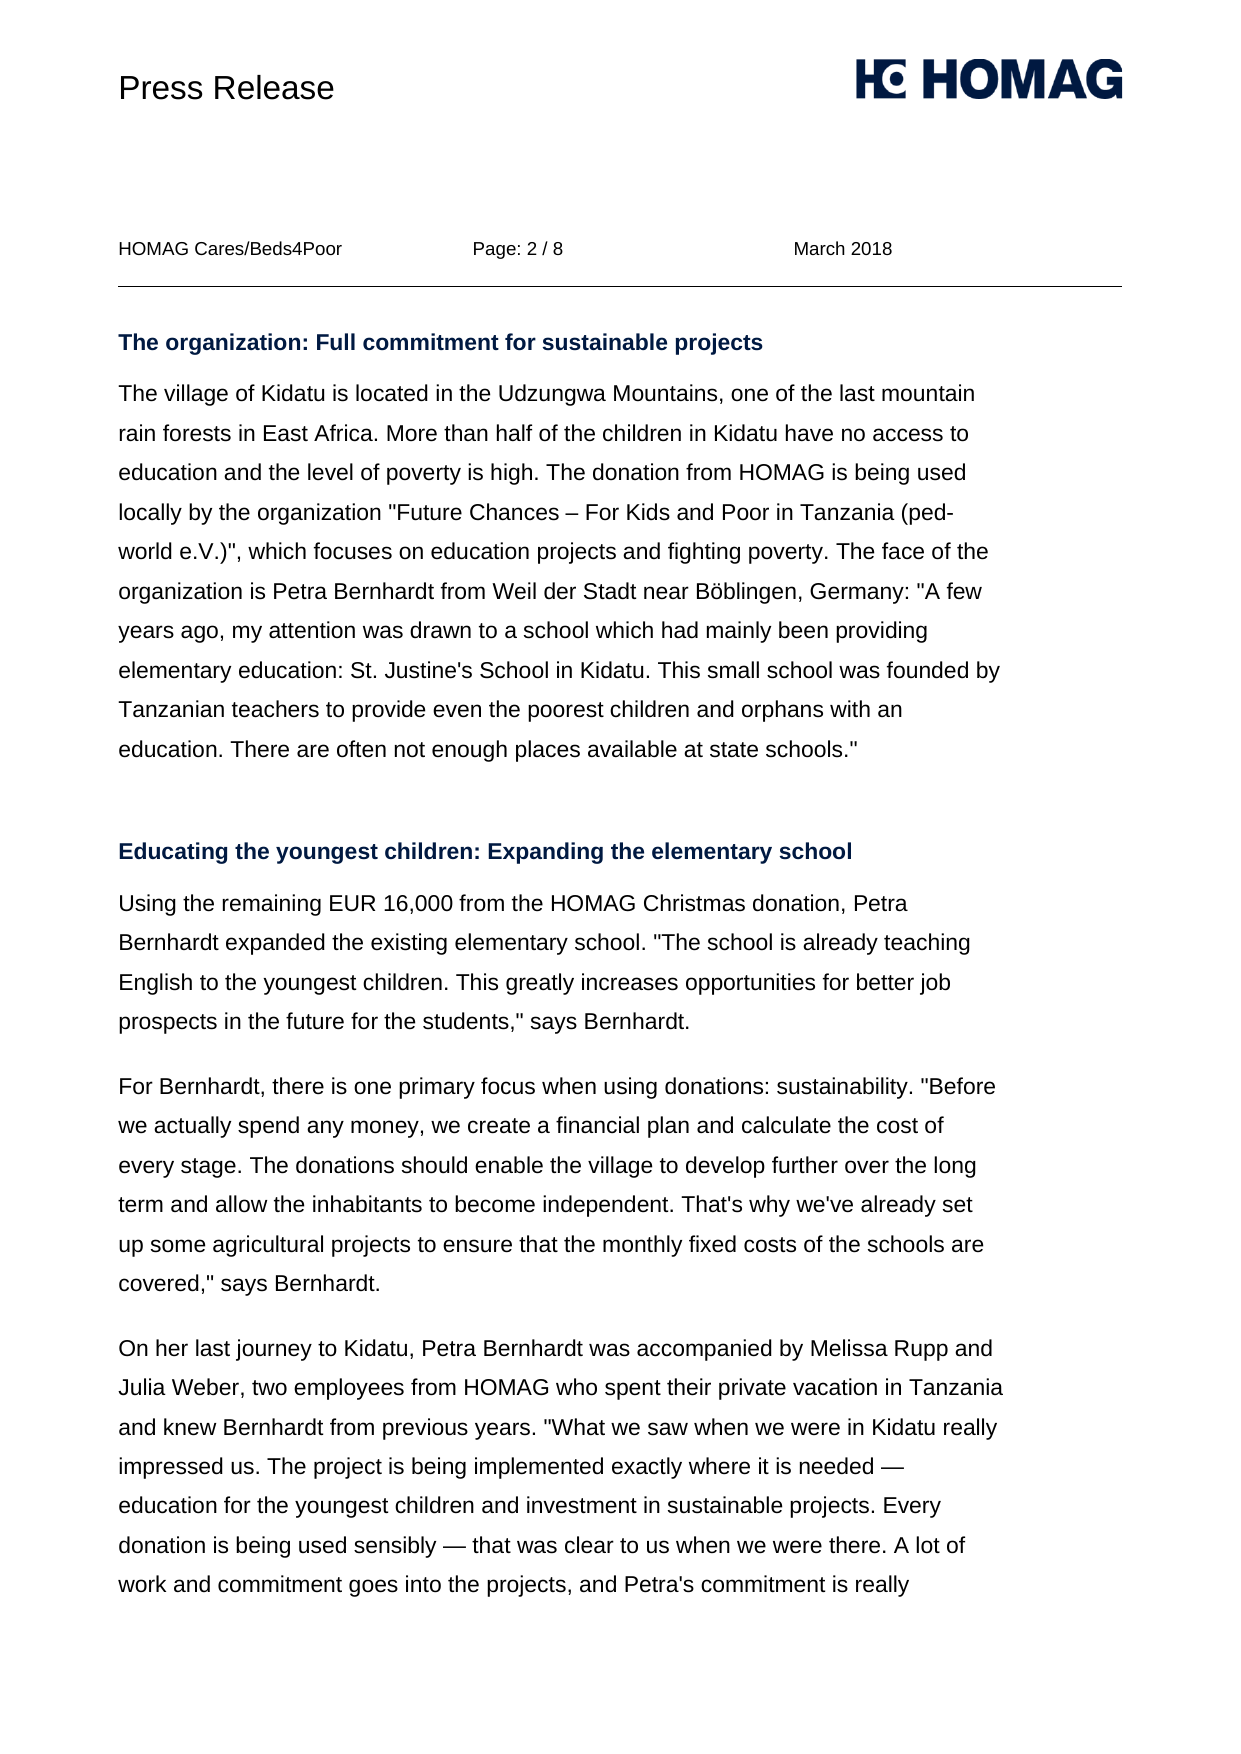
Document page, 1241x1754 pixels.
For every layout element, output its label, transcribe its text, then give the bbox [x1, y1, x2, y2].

text The village of Kidatu is located in the Udzungwa Mountains, one of the last mountain rain forests in East Africa. More than half of the children in Kidatu have no access to education and the level of poverty is high. The donation from HOMAG is being used locally by the organization "Future Chances – For Kids and Poor in Tanzania (ped-world e.V.)", which focuses on education projects and fighting poverty. The face of the organization is Petra Bernhardt from Weil der Stadt near Böblingen, Germany: "A few years ago, my attention was drawn to a school which had mainly been providing elementary education: St. Justine's School in Kidatu. This small school was founded by Tanzanian teachers to provide even the poorest children and orphans with an education. There are often not enough places available at state schools." [118, 380, 1004, 762]
text For Bernhardt, there is one primary focus when using donations: sustainability. "Before we actually spend any money, we create a financial plan and calculate the cost of every stage. The donations should enable the village to develop further over the long term and allow the inhabitants to become independent. That's why we've already set up some agricultural projects to ensure that the monthly fixed costs of the schools are covered," says Bernhardt. [118, 1073, 1004, 1296]
subtitle The organization: Full commitment for sustainable projects [118, 328, 1004, 355]
subtitle Educating the youngest children: Expanding the elementary school [118, 838, 1004, 864]
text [118, 1334, 1004, 1598]
picture [856, 59, 1123, 99]
text Using the remaining EUR 16,000 from the HOMAG Christmas donation, Petra Bernhardt expanded the existing elementary school. "The school is already teaching English to the youngest children. This greatly increases opportunities for better job prospects in the future for the students," says Bernhardt. [118, 890, 1004, 1034]
